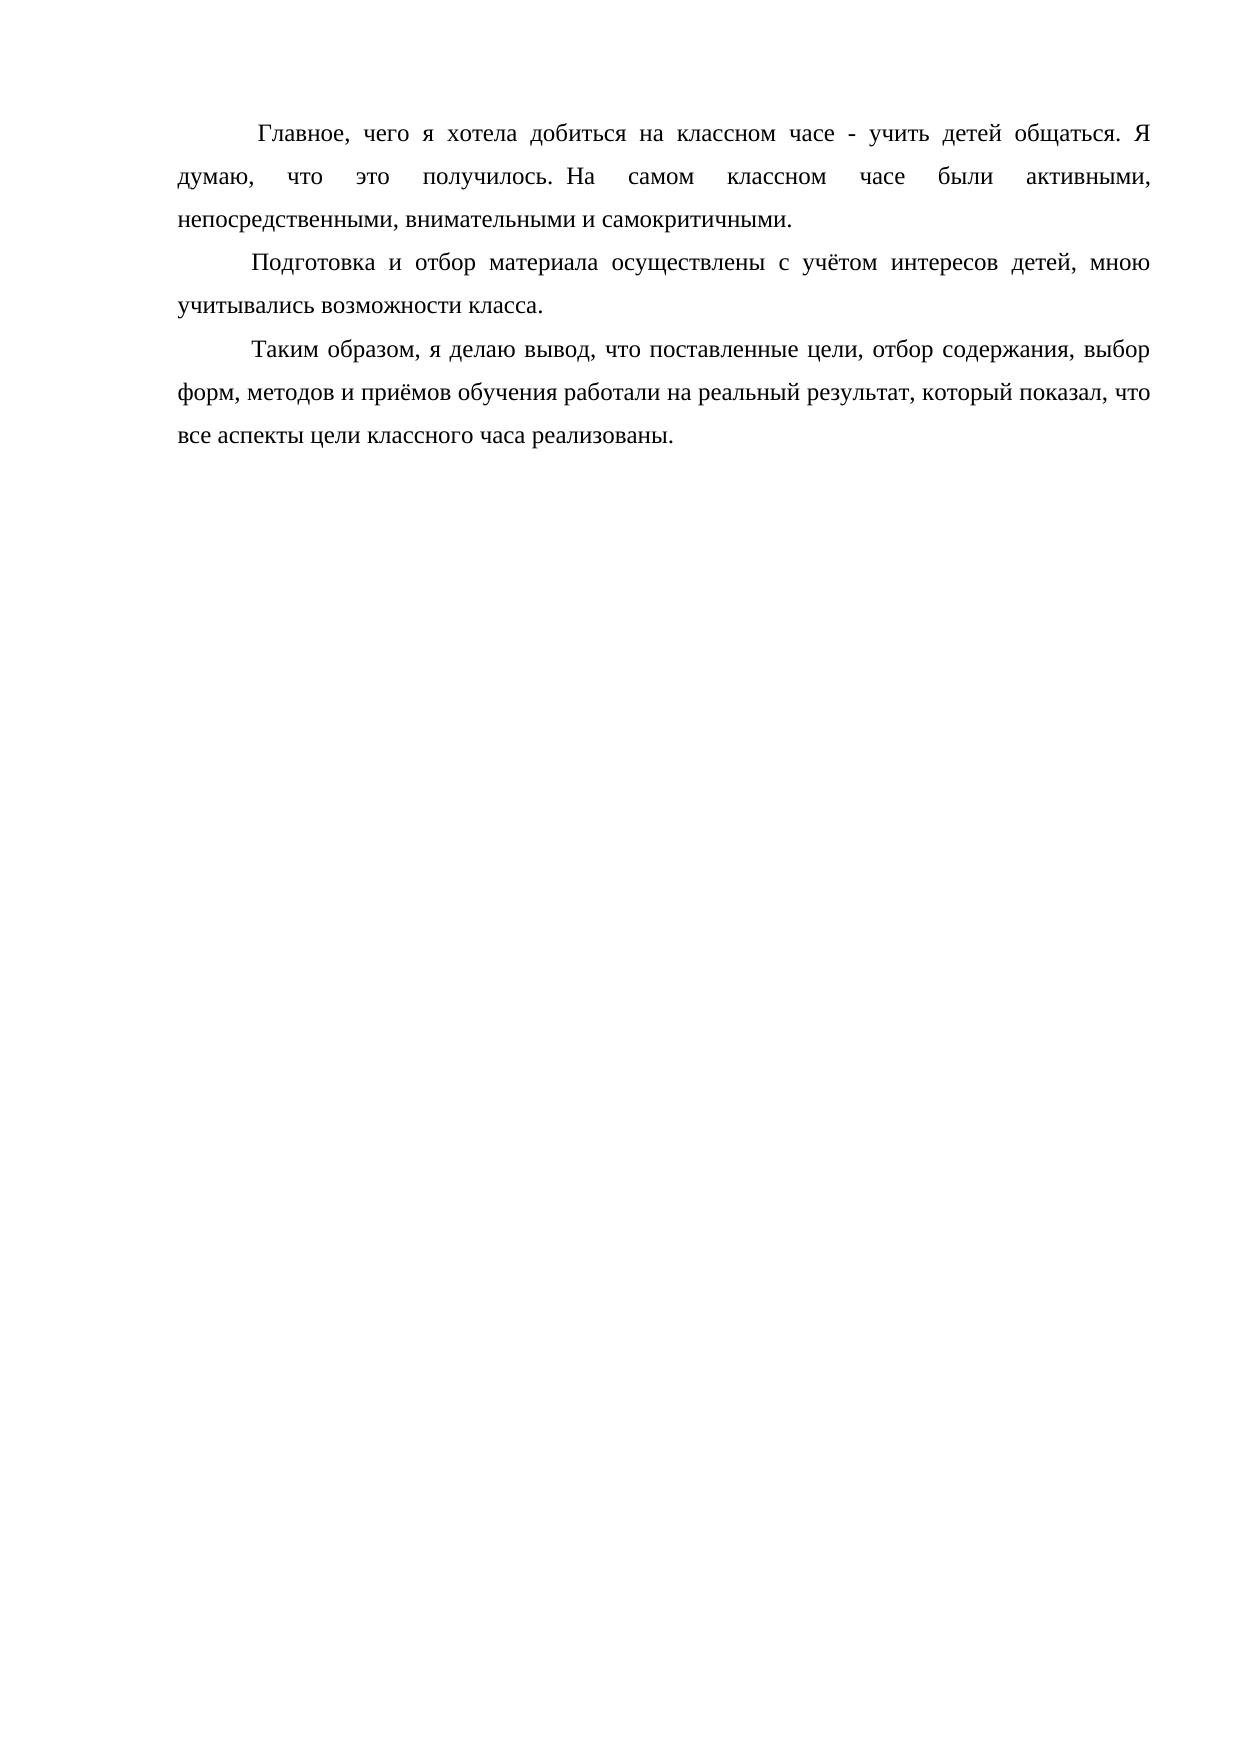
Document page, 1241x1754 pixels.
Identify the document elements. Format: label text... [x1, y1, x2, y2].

text Главное, чего я хотела добиться на классном часе - учить детей общаться. Я думаю, что это получилось. На самом классном часе были активными, непосредственными, внимательными и самокритичными. [177, 118, 1152, 233]
text Таким образом, я делаю вывод, что поставленные цели, отбор содержания, выбор форм, методов и приёмов обучения работали на реальный результат, который показал, что все аспекты цели классного часа реализованы. [177, 334, 1152, 449]
text Подготовка и отбор материала осуществлены с учётом интересов детей, мною учитывались возможности класса. [177, 247, 1152, 319]
